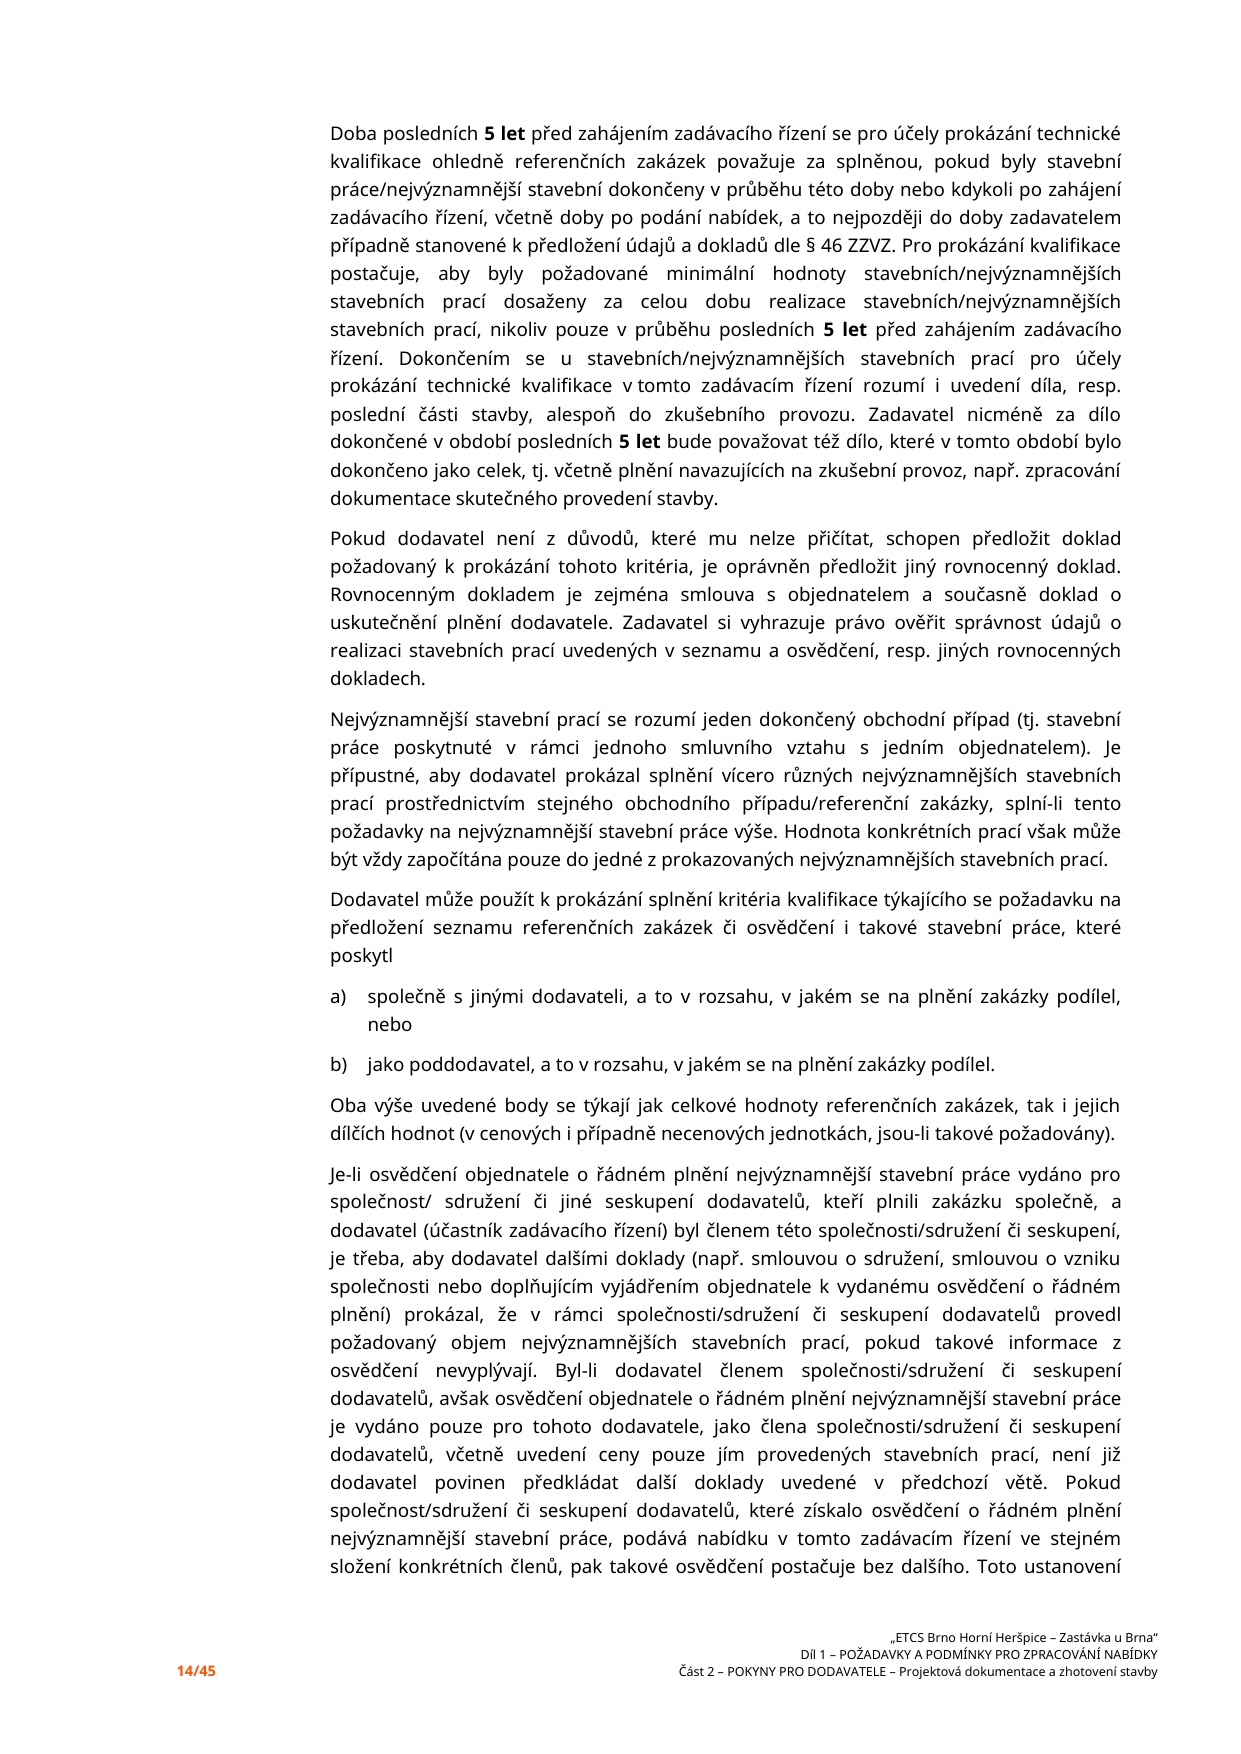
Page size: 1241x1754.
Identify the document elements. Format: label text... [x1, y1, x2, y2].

text Dodavatel může použít k prokázání splnění kritéria kvalifikace týkajícího se požadavku na předložení seznamu referenčních zakázek či osvědčení i takové stavební práce, které poskytl [330, 887, 1122, 968]
text Doba posledních 5 let před zahájením zadávacího řízení se pro účely prokázání technické kvalifikace ohledně referenčních zakázek považuje za splněnou, pokud byly stavební práce/nejvýznamnější stavební dokončeny v průběhu této doby nebo kdykoli po zahájení zadávacího řízení, včetně doby po podání nabídek, a to nejpozději do doby zadavatelem případně stanovené k předložení údajů a dokladů dle § 46 ZZVZ. Pro prokázání kvalifikace postačuje, aby byly požadované minimální hodnoty stavebních/nejvýznamnějších stavebních prací dosaženy za celou dobu realizace stavebních/nejvýznamnějších stavebních prací, nikoliv pouze v průběhu posledních 5 let před zahájením zadávacího řízení. Dokončením se u stavebních/nejvýznamnějších stavebních prací pro účely prokázání technické kvalifikace v tomto zadávacím řízení rozumí i uvedení díla, resp. poslední části stavby, alespoň do zkušebního provozu. Zadavatel nicméně za dílo dokončené v období posledních 5 let bude považovat též dílo, které v tomto období bylo dokončeno jako celek, tj. včetně plnění navazujících na zkušební provoz, např. zpracování dokumentace skutečného provedení stavby. [330, 121, 1122, 510]
text Nejvýznamnější stavební prací se rozumí jeden dokončený obchodní případ (tj. stavební práce poskytnuté v rámci jednoho smluvního vztahu s jedním objednatelem). Je přípustné, aby dodavatel prokázal splnění vícero různých nejvýznamnějších stavebních prací prostřednictvím stejného obchodního případu/referenční zakázky, splní-li tento požadavky na nejvýznamnější stavební práce výše. Hodnota konkrétních prací však může být vždy započítána pouze do jedné z prokazovaných nejvýznamnějších stavebních prací. [330, 706, 1122, 872]
list jako poddodavatel, a to v rozsahu, v jakém se na plnění zakázky podílel. [330, 1052, 1122, 1077]
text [330, 1161, 1122, 1579]
text Oba výše uvedené body se týkají jak celkové hodnoty referenčních zakázek, tak i jejich dílčích hodnot (v cenových i případně necenových jednotkách, jsou-li takové požadovány). [330, 1092, 1122, 1146]
list společně s jinými dodavateli, a to v rozsahu, v jakém se na plnění zakázky podílel, nebo [330, 983, 1122, 1037]
text Pokud dodavatel není z důvodů, které mu nelze přičítat, schopen předložit doklad požadovaný k prokázání tohoto kritéria, je oprávněn předložit jiný rovnocenný doklad. Rovnocenným dokladem je zejména smlouva s objednatelem a současně doklad o uskutečnění plnění dodavatele. Zadavatel si vyhrazuje právo ověřit správnost údajů o realizaci stavebních prací uvedených v seznamu a osvědčení, resp. jiných rovnocenných dokladech. [330, 525, 1122, 691]
